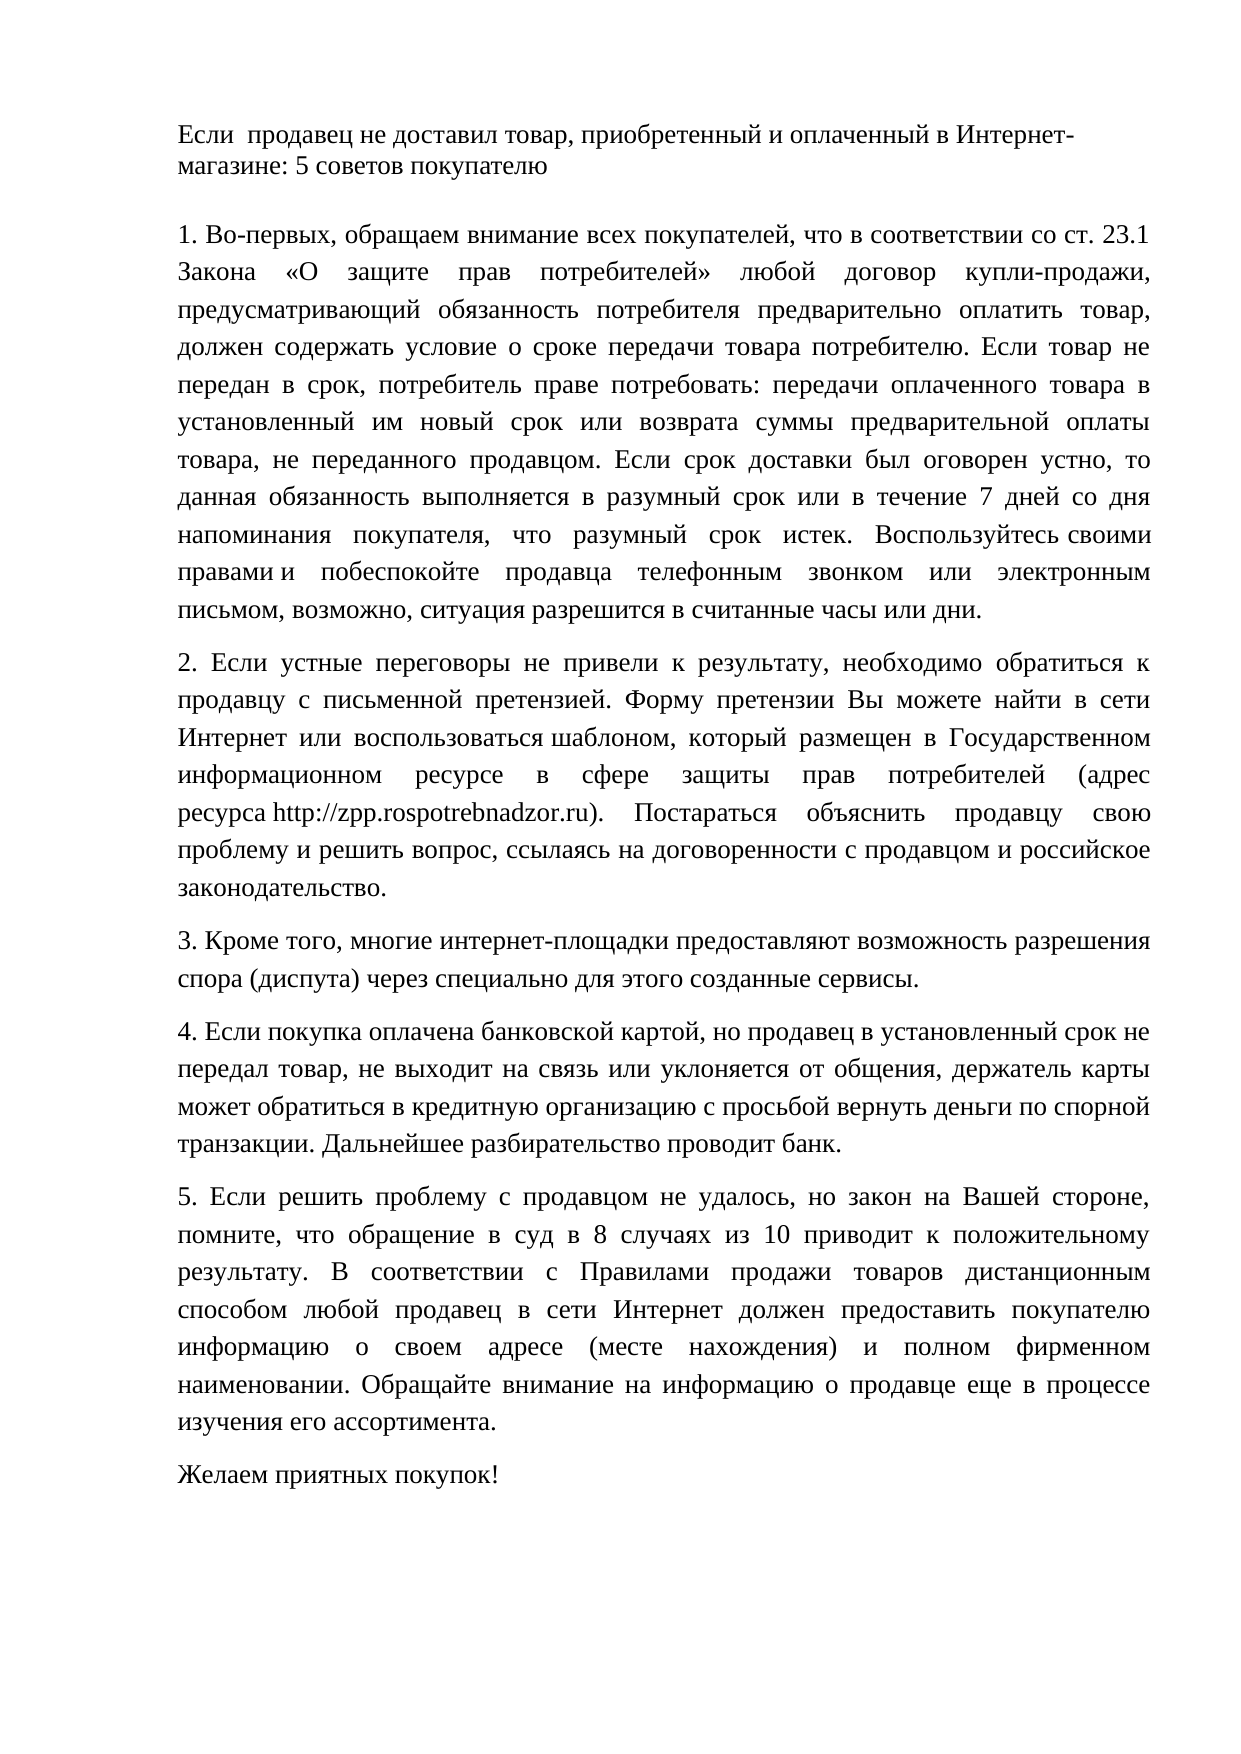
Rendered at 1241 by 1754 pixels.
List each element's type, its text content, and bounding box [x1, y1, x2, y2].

text Желаем приятных покупок! [177, 1452, 1152, 1490]
text 3. Кроме того, многие интернет-площадки предоставляют возможность разрешения спора (диспута) через специально для этого созданные сервисы. [177, 918, 1152, 993]
text 2. Если устные переговоры не привели к результату, необходимо обратиться к продавцу с письменной претензией. Форму претензии Вы можете найти в сети Интернет или воспользоваться шаблоном, который размещен в Государственном информационном ресурсе в сфере защиты прав потребителей (адрес ресурса http://zpp.rospotrebnadzor.ru). Постараться объяснить продавцу свою проблему и решить вопрос, ссылаясь на договоренности с продавцом и российское законодательство. [177, 640, 1152, 902]
text 1. Во-первых, обращаем внимание всех покупателей, что в соответствии со ст. 23.1 Закона «О защите прав потребителей» любой договор купли-продажи, предусматривающий обязанность потребителя предварительно оплатить товар, должен содержать условие о сроке передачи товара потребителю. Если товар не передан в срок, потребитель праве потребовать: передачи оплаченного товара в установленный им новый срок или возврата суммы предварительной оплаты товара, не переданного продавцом. Если срок доставки был оговорен устно, то данная обязанность выполняется в разумный срок или в течение 7 дней со дня напоминания покупателя, что разумный срок истек. Воспользуйтесь своими правами и побеспокойте продавца телефонным звонком или электронным письмом, возможно, ситуация разрешится в считанные часы или дни. [177, 212, 1152, 624]
text Если продавец не доставил товар, приобретенный и оплаченный в Интернет-магазине: 5 советов покупателю [177, 118, 1152, 180]
text 4. Если покупка оплачена банковской картой, но продавец в установленный срок не передал товар, не выходит на связь или уклоняется от общения, держатель карты может обратиться в кредитную организацию с просьбой вернуть деньги по спорной транзакции. Дальнейшее разбирательство проводит банк. [177, 1008, 1152, 1158]
text 5. Если решить проблему с продавцом не удалось, но закон на Вашей стороне, помните, что обращение в суд в 8 случаях из 10 приводит к положительному результату. В соответствии с Правилами продажи товаров дистанционным способом любой продавец в сети Интернет должен предоставить покупателю информацию о своем адресе (месте нахождения) и полном фирменном наименовании. Обращайте внимание на информацию о продавце еще в процессе изучения его ассортимента. [177, 1174, 1152, 1437]
